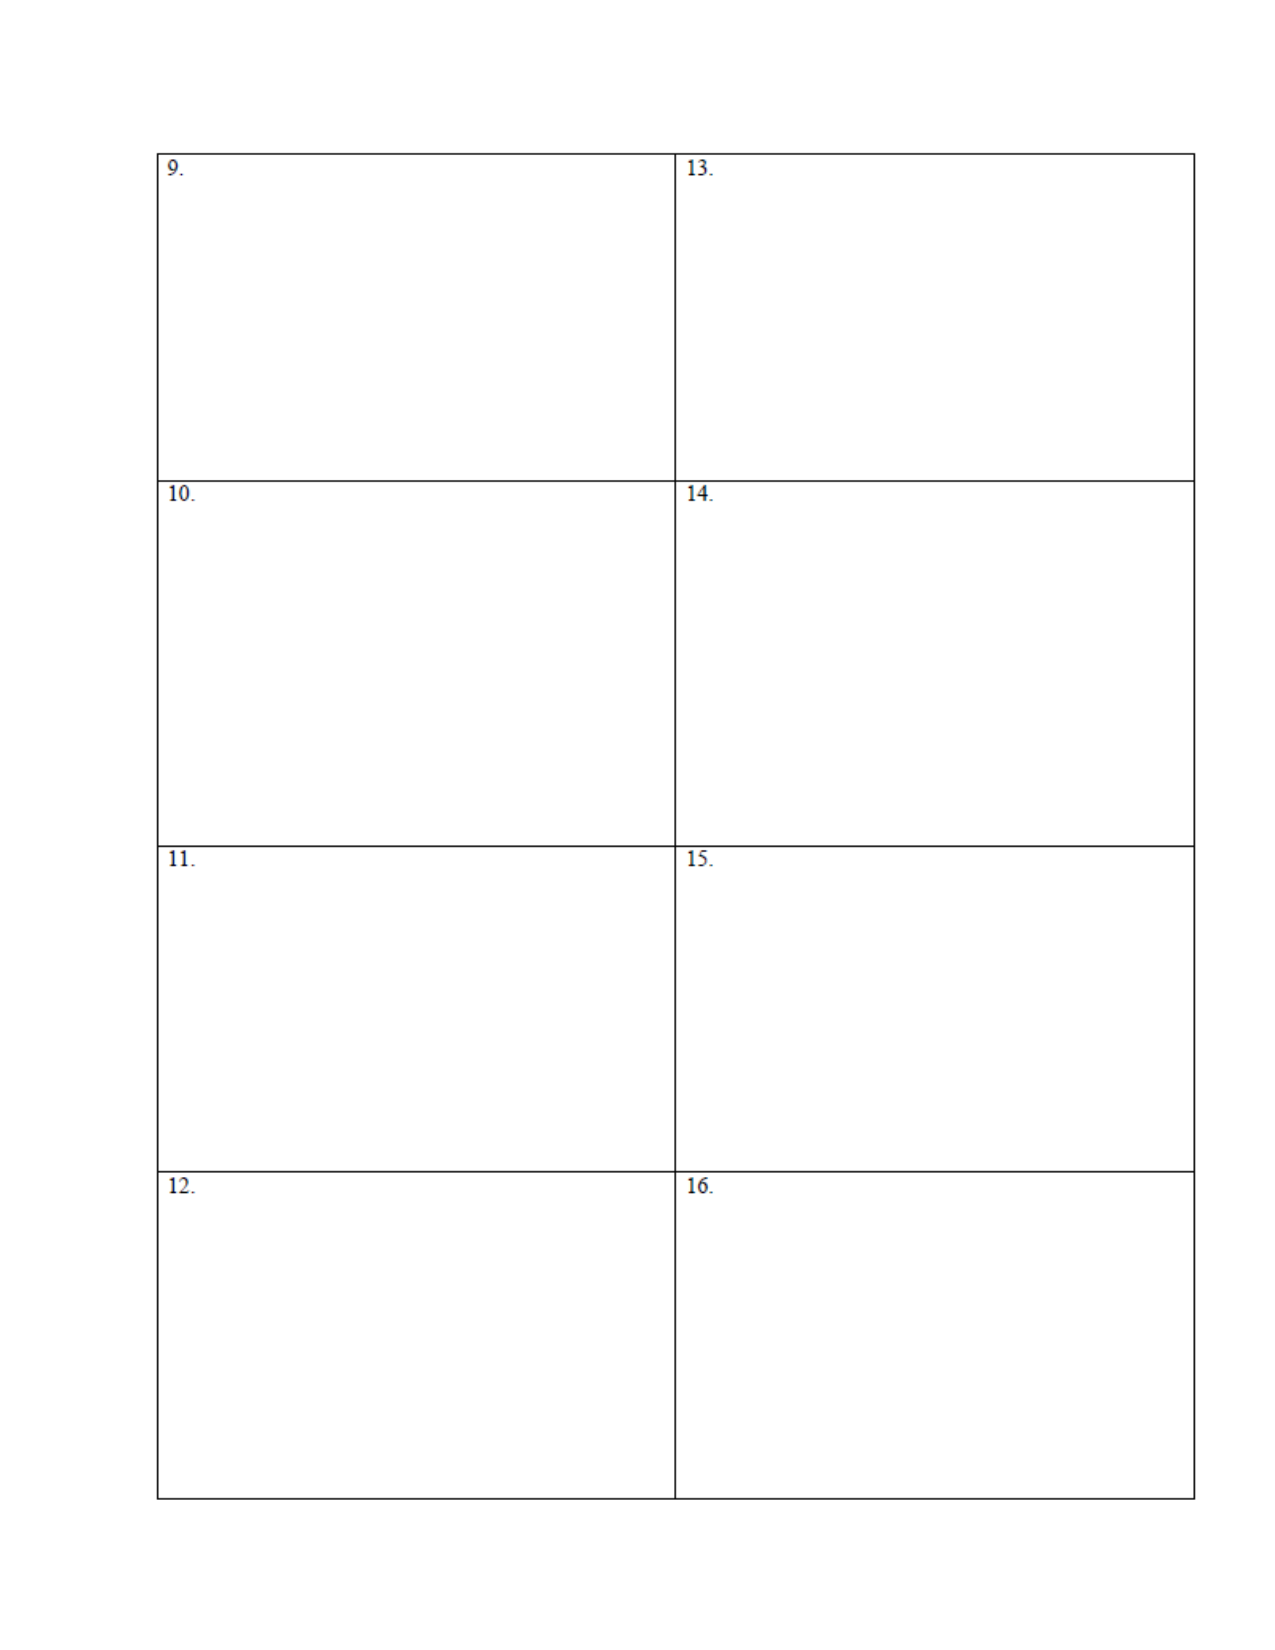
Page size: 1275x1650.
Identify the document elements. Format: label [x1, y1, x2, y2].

picture [112, 112, 1217, 1501]
